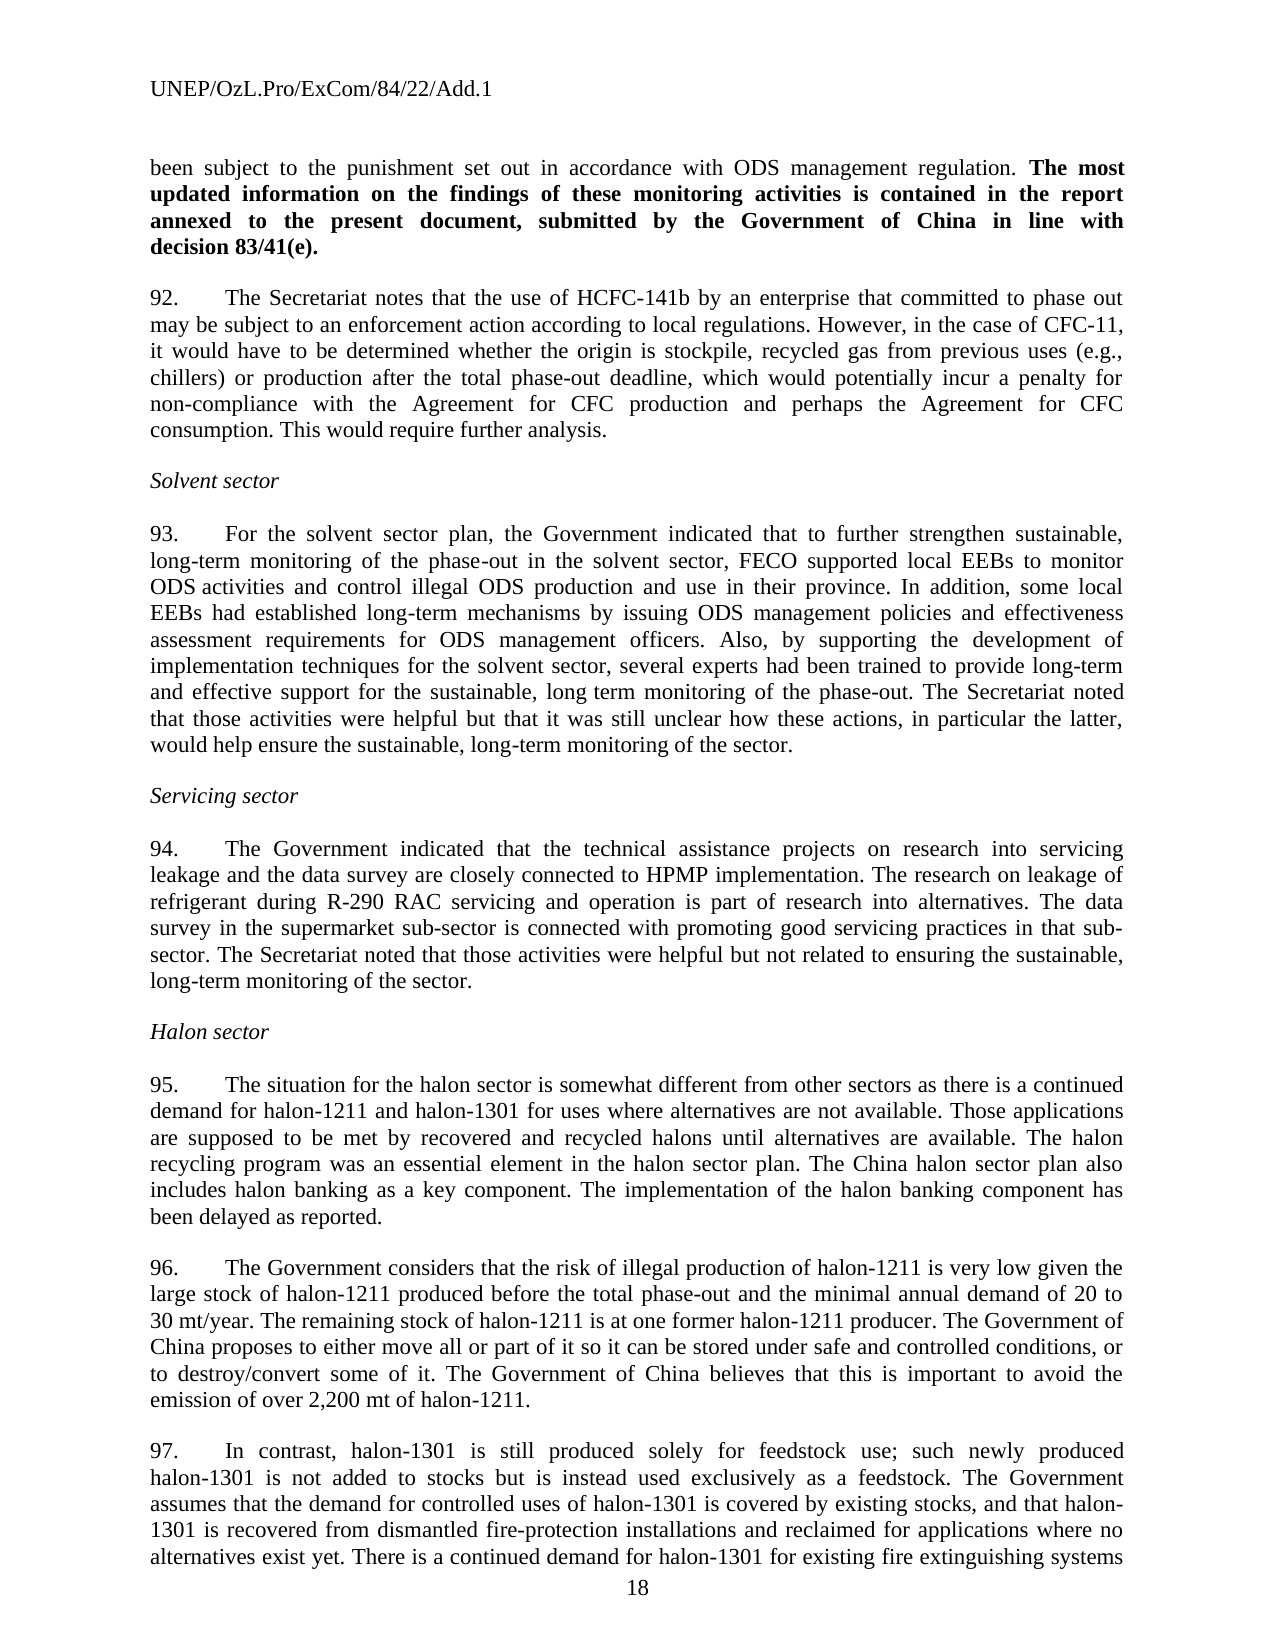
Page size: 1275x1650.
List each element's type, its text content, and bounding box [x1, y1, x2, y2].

subtitle The Government considers that the risk of illegal production of halon-1211 is very low given the large stock of halon-1211 produced before the total phase-out and the minimal annual demand of 20 to 30 mt/year. The remaining stock of halon-1211 is at one former halon-1211 producer. The Government of China proposes to either move all or part of it so it can be stored under safe and controlled conditions, or to destroy/convert some of it. The Government of China believes that this is important to avoid the emission of over 2,200 mt of halon-1211. [150, 1254, 1125, 1412]
text Halon sector [150, 1018, 1125, 1045]
subtitle The Secretariat notes that the use of HCFC-141b by an enterprise that committed to phase out may be subject to an enforcement action according to local regulations. However, in the case of CFC-11, it would have to be determined whether the origin is stockpile, recycled gas from previous uses (e.g., chillers) or production after the total phase-out deadline, which would potentially incur a penalty for non-compliance with the Agreement for CFC production and perhaps the Agreement for CFC consumption. This would require further analysis. [150, 284, 1125, 443]
subtitle The Government indicated that the technical assistance projects on research into servicing leakage and the data survey are closely connected to HPMP implementation. The research on leakage of refrigerant during R-290 RAC servicing and operation is part of research into alternatives. The data survey in the supermarket sub-sector is connected with promoting good servicing practices in that sub-sector. The Secretariat noted that those activities were helpful but not related to ensuring the sustainable, long-term monitoring of the sector. [150, 835, 1125, 993]
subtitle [150, 154, 1125, 259]
subtitle For the solvent sector plan, the Government indicated that to further strengthen sustainable, long-term monitoring of the phase-out in the solvent sector, FECO supported local EEBs to monitor ODS activities and control illegal ODS production and use in their province. In addition, some local EEBs had established long-term mechanisms by issuing ODS management policies and effectiveness assessment requirements for ODS management officers. Also, by supporting the development of implementation techniques for the solvent sector, several experts had been trained to provide long-term and effective support for the sustainable, long term monitoring of the phase-out. The Secretariat noted that those activities were helpful but that it was still unclear how these actions, in particular the latter, would help ensure the sustainable, long-term monitoring of the sector. [150, 520, 1125, 757]
text Servicing sector [150, 782, 1125, 809]
text Solvent sector [150, 468, 1125, 494]
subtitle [150, 1437, 1125, 1569]
subtitle The situation for the halon sector is somewhat different from other sectors as there is a continued demand for halon-1211 and halon-1301 for uses where alternatives are not available. Those applications are supposed to be met by recovered and recycled halons until alternatives are available. The halon recycling program was an essential element in the halon sector plan. The China halon sector plan also includes halon banking as a key component. The implementation of the halon banking component has been delayed as reported. [150, 1071, 1125, 1229]
